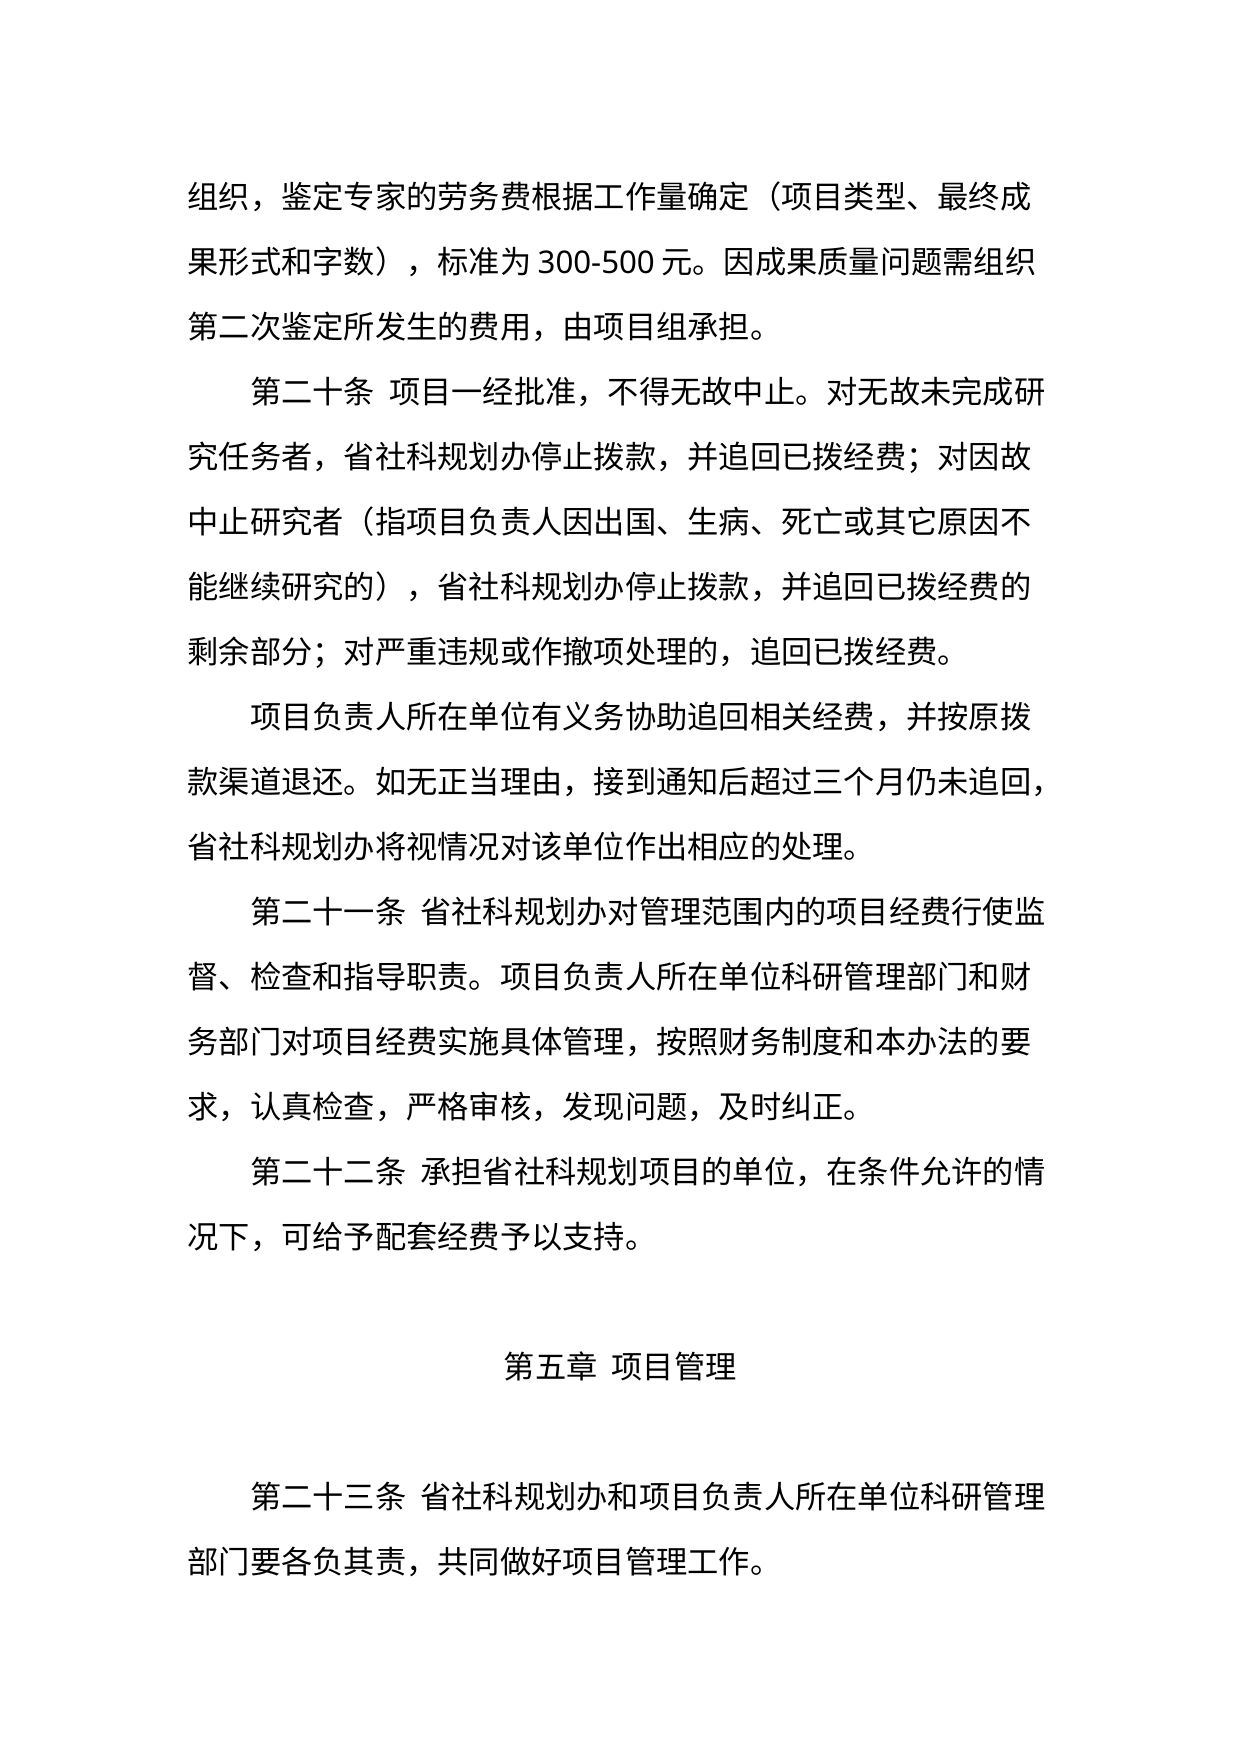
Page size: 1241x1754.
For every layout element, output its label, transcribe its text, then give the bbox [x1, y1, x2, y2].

text 第二十条 项目一经批准，不得无故中止。对无故未完成研究任务者，省社科规划办停止拨款，并追回已拨经费；对因故中止研究者（指项目负责人因出国、生病、死亡或其它原因不能继续研究的），省社科规划办停止拨款，并追回已拨经费的剩余部分；对严重违规或作撤项处理的，追回已拨经费。 [187, 357, 1053, 682]
text 项目负责人所在单位有义务协助追回相关经费，并按原拨款渠道退还。如无正当理由，接到通知后超过三个月仍未追回，省社科规划办将视情况对该单位作出相应的处理。 [187, 682, 1053, 877]
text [187, 162, 1053, 357]
text 第五章 项目管理 [187, 1332, 1053, 1397]
text 第二十一条 省社科规划办对管理范围内的项目经费行使监督、检查和指导职责。项目负责人所在单位科研管理部门和财务部门对项目经费实施具体管理，按照财务制度和本办法的要求，认真检查，严格审核，发现问题，及时纠正。 [187, 877, 1053, 1137]
text 第二十二条 承担省社科规划项目的单位，在条件允许的情况下，可给予配套经费予以支持。 [187, 1137, 1053, 1267]
text 第二十三条 省社科规划办和项目负责人所在单位科研管理部门要各负其责，共同做好项目管理工作。 [187, 1462, 1053, 1592]
